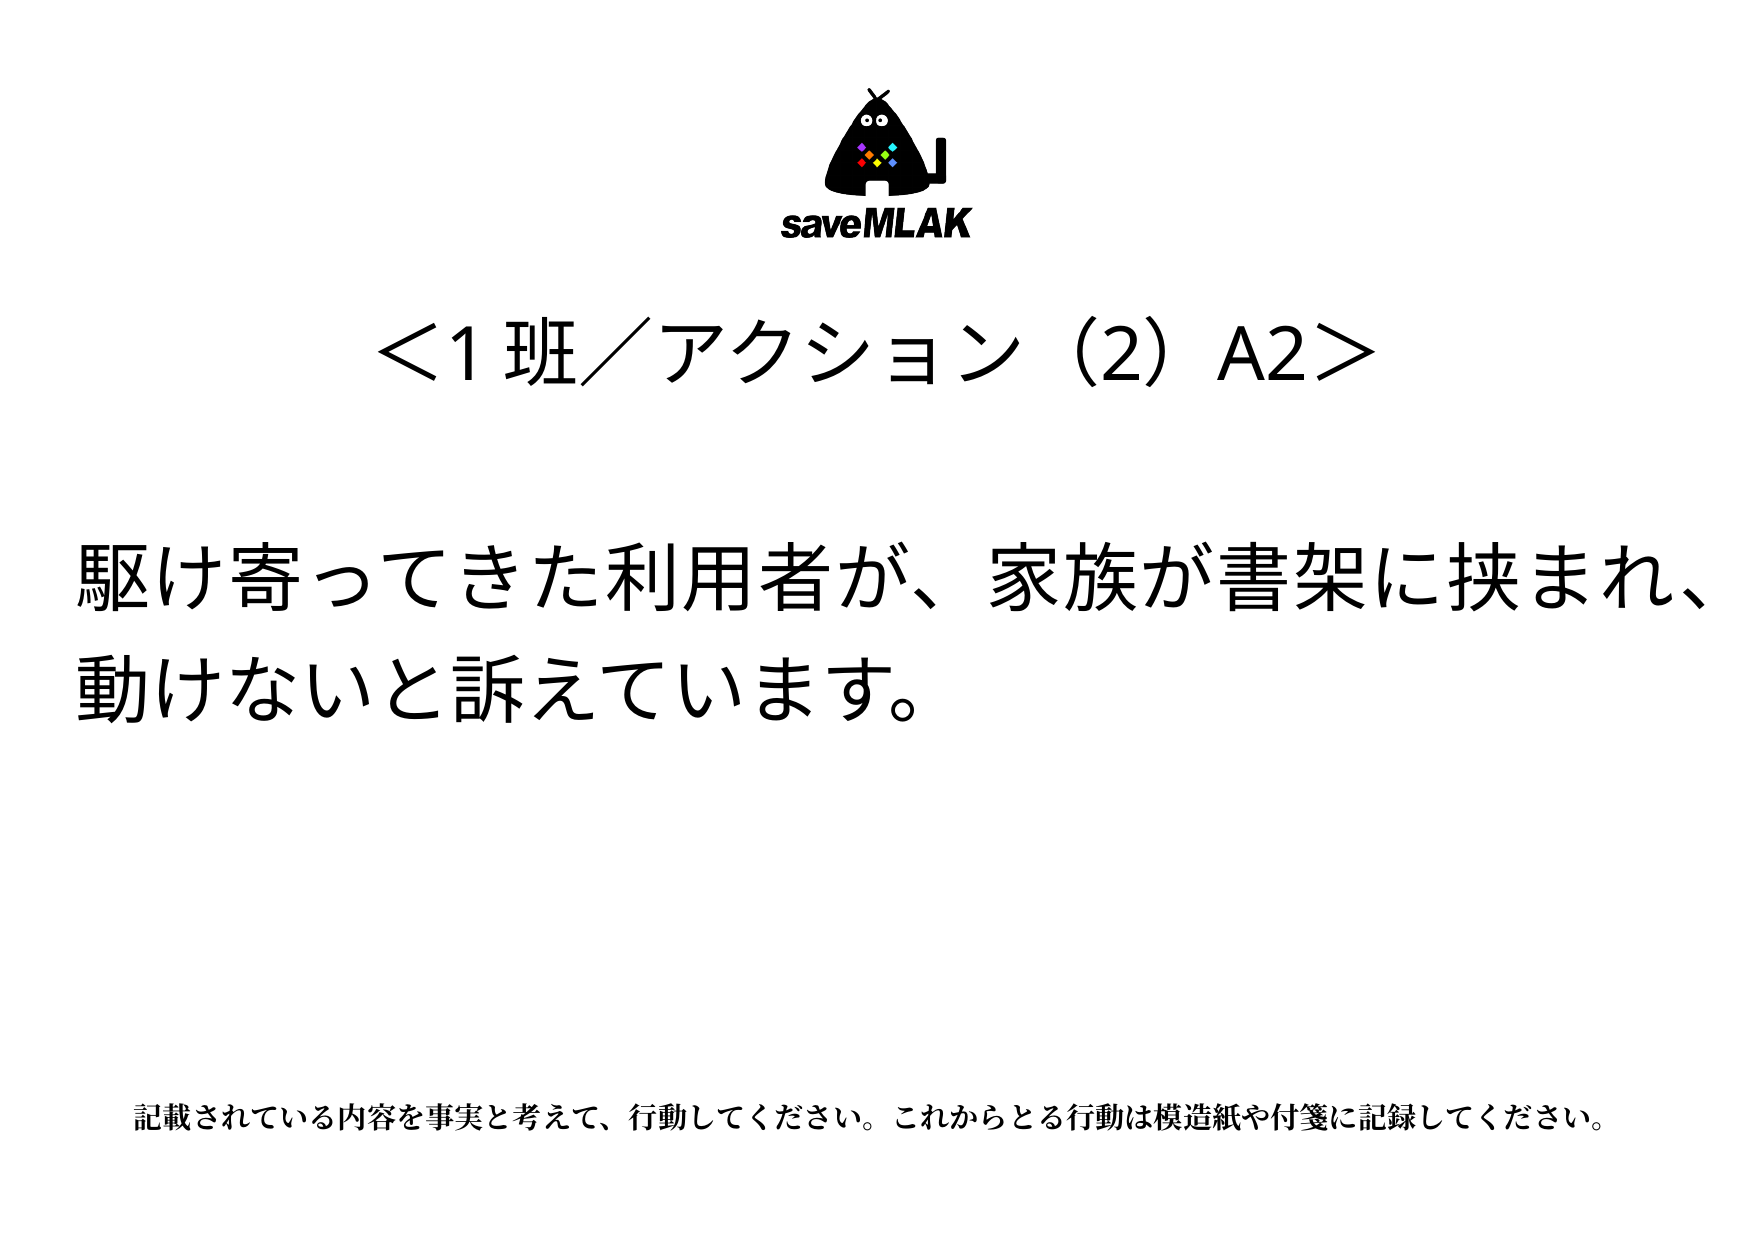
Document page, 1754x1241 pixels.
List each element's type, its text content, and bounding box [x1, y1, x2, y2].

text ＜1班／アクション（2）A2＞ [75, 291, 1679, 404]
picture [781, 88, 973, 238]
text 駆け寄ってきた利用者が、家族が書架に挟まれ、動けないと訴えています。 [75, 516, 1679, 741]
